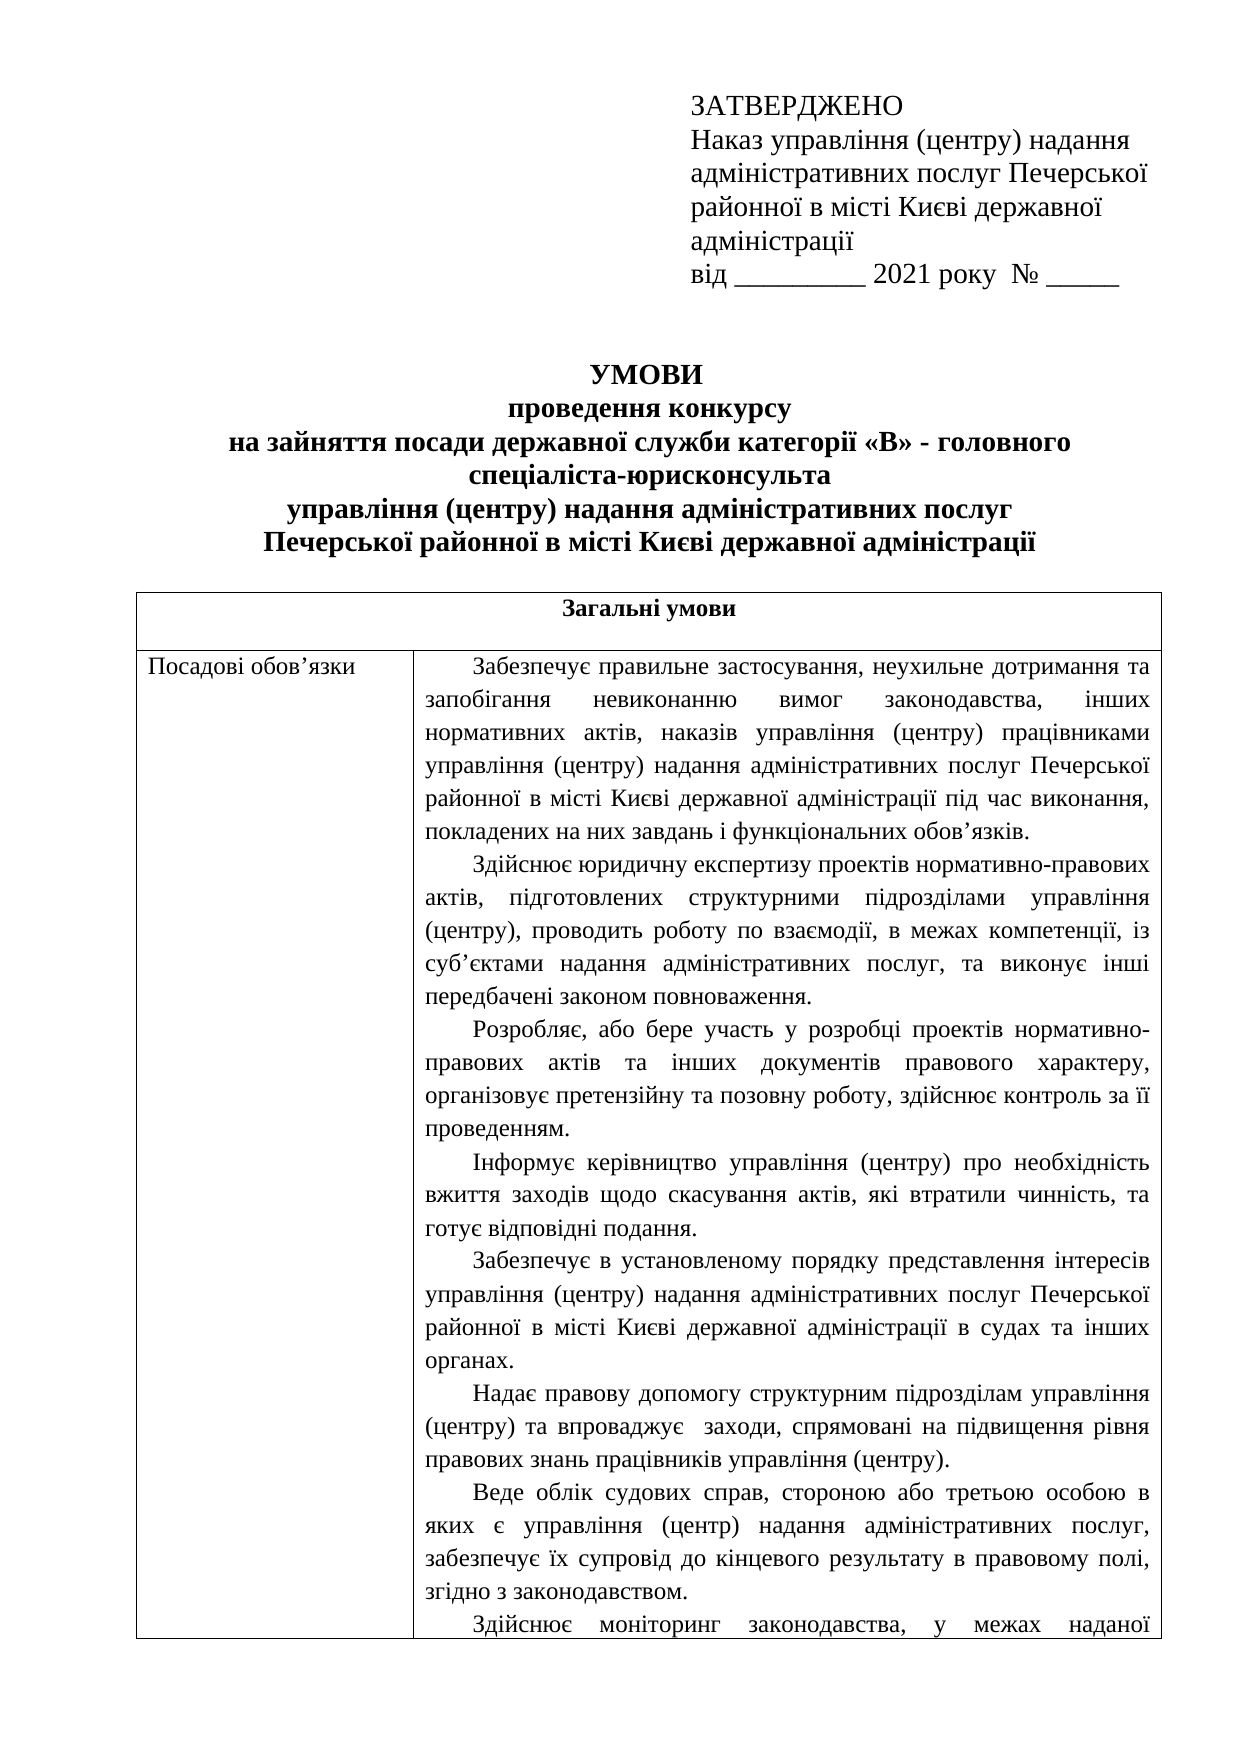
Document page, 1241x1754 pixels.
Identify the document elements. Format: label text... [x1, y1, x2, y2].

text УМОВИ проведення конкурсу [148, 357, 1152, 424]
table_header Загальні умови [137, 593, 1161, 650]
table_cell Посадові обов’язки [137, 651, 413, 1638]
text управління (центру) надання адміністративних послуг [148, 491, 1152, 524]
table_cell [414, 651, 1161, 1638]
text на зайняття посади державної служби категорії «В» - головного спеціаліста-юрисконсульта [148, 424, 1152, 491]
text Печерської районної в місті Києві державної адміністрації [148, 524, 1152, 558]
table_header ЗАТВЕРДЖЕНО Наказ управління (центру) надання адміністративних послуг Печерської районної в місті Києві державної адміністрації від _________ 2021 року № _____ [679, 89, 1163, 290]
